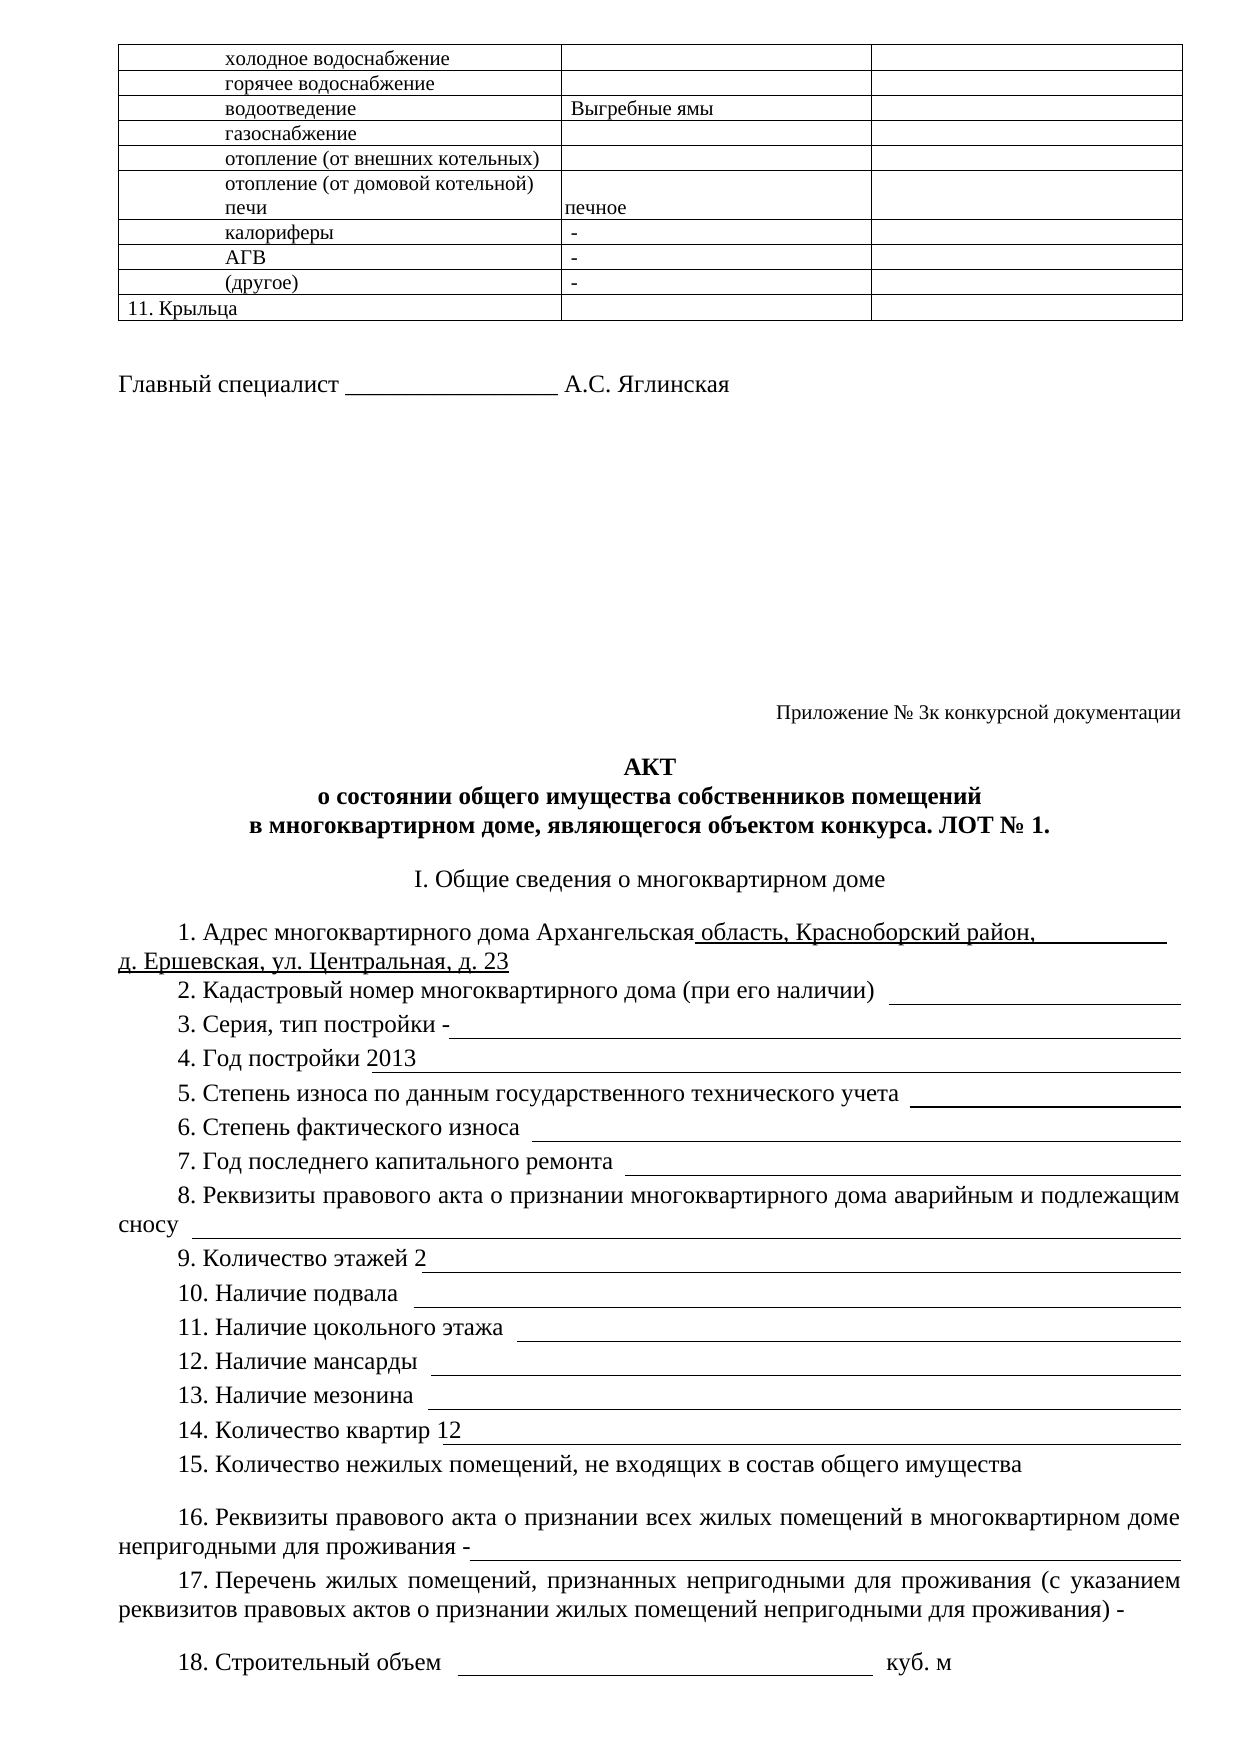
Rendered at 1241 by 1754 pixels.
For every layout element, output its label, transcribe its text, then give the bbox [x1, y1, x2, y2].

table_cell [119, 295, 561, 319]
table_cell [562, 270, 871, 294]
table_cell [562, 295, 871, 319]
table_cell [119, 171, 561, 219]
text 18. Строительный объем куб. м [118, 1647, 1181, 1675]
text Приложение № 3к конкурсной документации [118, 699, 1181, 724]
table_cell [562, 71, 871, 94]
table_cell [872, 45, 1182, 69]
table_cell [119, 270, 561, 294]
text Главный специалист _________________ А.С. Яглинская [118, 369, 1181, 397]
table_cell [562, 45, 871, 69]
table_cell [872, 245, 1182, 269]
text 2. Кадастровый номер многоквартирного дома (при его наличии) [118, 975, 1181, 1004]
text о состоянии общего имущества собственников помещений в многоквартирном доме, являющегося объектом конкурса. ЛОТ № 1. [118, 781, 1181, 839]
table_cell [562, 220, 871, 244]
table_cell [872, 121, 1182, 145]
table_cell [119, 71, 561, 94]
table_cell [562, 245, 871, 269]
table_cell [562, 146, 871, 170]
text 7. Год последнего капитального ремонта [118, 1146, 1181, 1175]
text 9. Количество этажей 2 [118, 1243, 1181, 1272]
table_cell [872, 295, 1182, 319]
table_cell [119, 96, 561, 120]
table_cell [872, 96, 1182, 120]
text 17. Перечень жилых помещений, признанных непригодными для проживания (с указанием реквизитов правовых актов о признании жилых помещений непригодными для проживания) - [118, 1565, 1181, 1647]
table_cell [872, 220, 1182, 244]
text 12. Наличие мансарды [118, 1346, 1181, 1375]
text АКТ [118, 752, 1181, 781]
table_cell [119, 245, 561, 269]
text 11. Наличие цокольного этажа [118, 1312, 1181, 1341]
text 3. Серия, тип постройки - [118, 1009, 1181, 1038]
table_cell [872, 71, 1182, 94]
text 1. Адрес многоквартирного дома Архангельская область, Красноборский район, д. Ершевская, ул. Центральная, д. 23 [118, 917, 1181, 975]
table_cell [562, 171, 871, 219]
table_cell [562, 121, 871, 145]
text I. Общие сведения о многоквартирном доме [118, 864, 1181, 892]
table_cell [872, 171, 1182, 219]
text 14. Количество квартир 12 [118, 1415, 1181, 1444]
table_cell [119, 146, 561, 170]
text 5. Степень износа по данным государственного технического учета [118, 1078, 1181, 1106]
text 4. Год постройки 2013 [118, 1043, 1181, 1072]
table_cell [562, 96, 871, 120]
text 15. Количество нежилых помещений, не входящих в состав общего имущества [118, 1449, 1181, 1502]
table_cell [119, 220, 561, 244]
text 10. Наличие подвала [118, 1278, 1181, 1307]
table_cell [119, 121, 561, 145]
text 6. Степень фактического износа [118, 1112, 1181, 1141]
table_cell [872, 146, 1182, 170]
text 13. Наличие мезонина [118, 1381, 1181, 1409]
text 8. Реквизиты правового акта о признании многоквартирного дома аварийным и подлежащим сносу [118, 1181, 1181, 1238]
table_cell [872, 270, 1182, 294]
text 16. Реквизиты правового акта о признании всех жилых помещений в многоквартирном доме непригодными для проживания - [118, 1502, 1181, 1559]
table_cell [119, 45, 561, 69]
